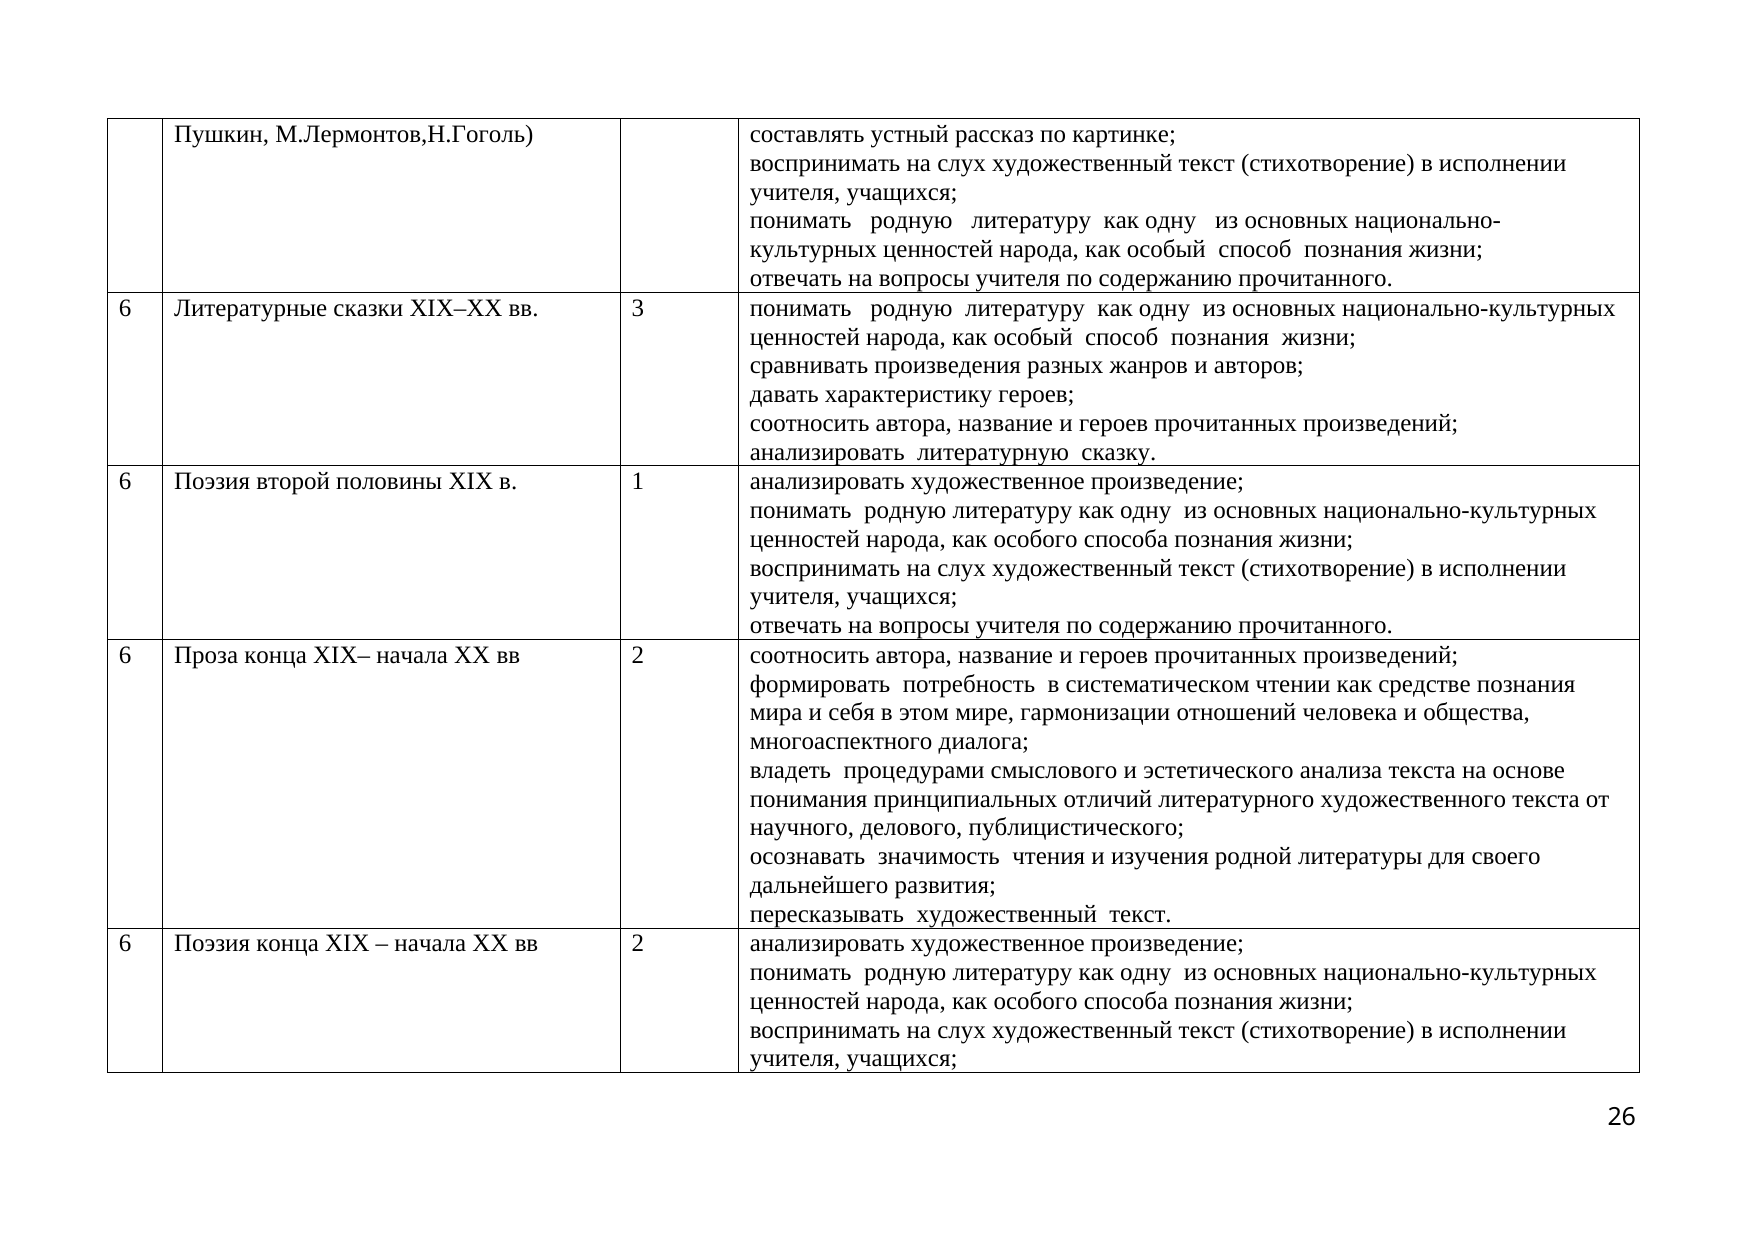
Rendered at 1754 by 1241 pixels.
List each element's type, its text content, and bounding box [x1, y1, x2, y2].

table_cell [163, 119, 620, 292]
table_cell 2 [621, 640, 738, 927]
table_cell понимать родную литературу как одну из основных национально-культурных ценностей народа, как особый способ познания жизни; сравнивать произведения разных жанров и авторов; давать характеристику героев; соотносить автора, название и героев прочитанных произведений; анализировать литературную сказку. [739, 293, 1639, 465]
table_cell 3 [621, 293, 738, 465]
table_cell 1 [621, 466, 738, 639]
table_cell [739, 929, 1639, 1072]
table_cell 6 [108, 119, 162, 292]
table_cell Литературные сказки XIX–XX вв. [163, 293, 620, 465]
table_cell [163, 929, 620, 1072]
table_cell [739, 119, 1639, 292]
table_cell 6 [108, 929, 162, 1072]
table_cell 6 [108, 293, 162, 465]
table_cell 6 [108, 640, 162, 927]
table_cell 6 [108, 466, 162, 639]
table_cell Поэзия второй половины XIX в. [163, 466, 620, 639]
table_cell Проза конца XIX– начала XX вв [163, 640, 620, 927]
table_cell 4 [621, 119, 738, 292]
table_cell соотносить автора, название и героев прочитанных произведений; формировать потребность в систематическом чтении как средстве познания мира и себя в этом мире, гармонизации отношений человека и общества, многоаспектного диалога; владеть процедурами смыслового и эстетического анализа текста на основе понимания принципиальных отличий литературного художественного текста от научного, делового, публицистического; осознавать значимость чтения и изучения родной литературы для своего дальнейшего развития; пересказывать художественный текст. [739, 640, 1639, 927]
table_cell 2 [621, 929, 738, 1072]
